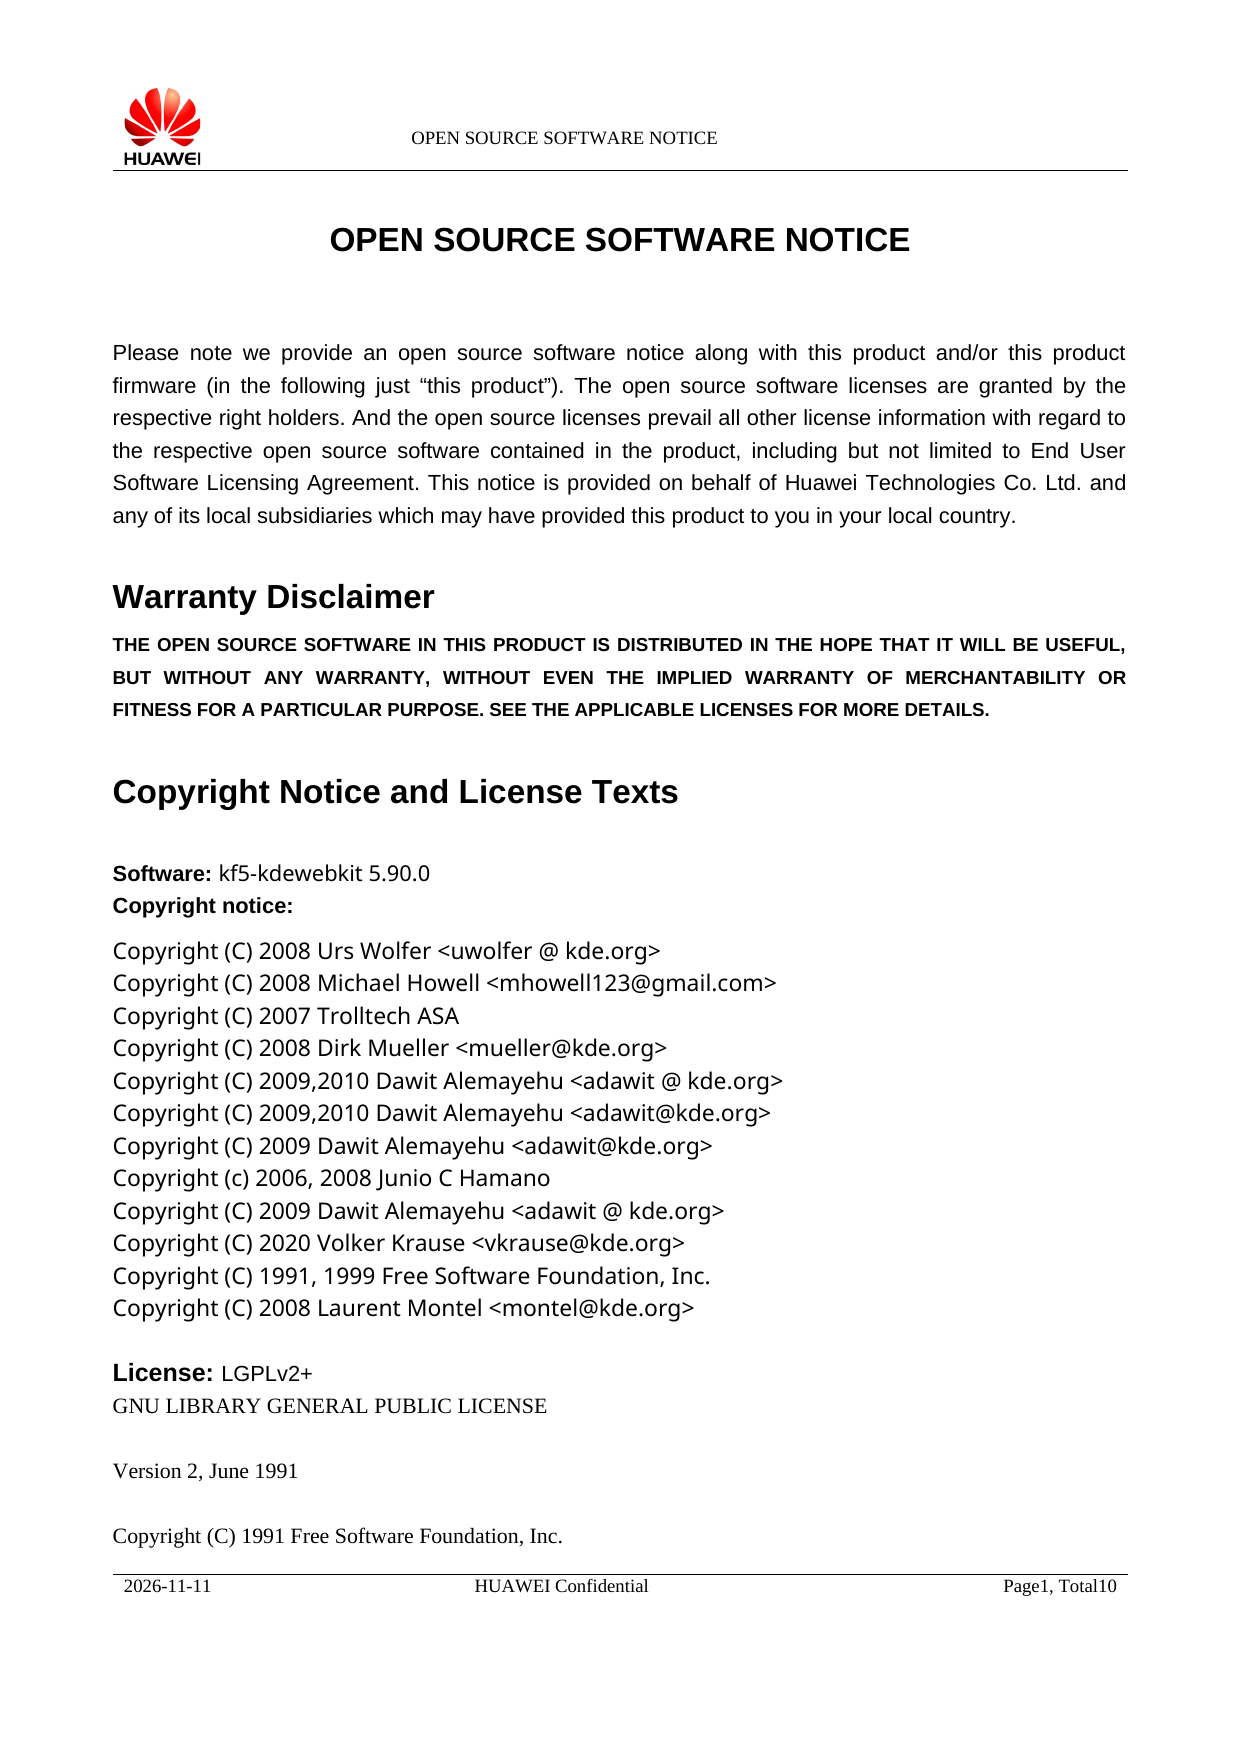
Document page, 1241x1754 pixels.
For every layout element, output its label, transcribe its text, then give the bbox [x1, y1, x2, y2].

text Copyright notice: [112, 889, 1128, 921]
picture [124, 88, 201, 165]
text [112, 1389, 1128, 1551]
title Software: kf5-kdewebkit 5.90.0 [112, 856, 1128, 889]
text The open source software in this product is distributed in the hope that it will be useful, but WITHOUT ANY WARRANTY, without even the implied warranty of MERCHANTABILITY or FITNESS FOR A PARTICULAR PURPOSE. See the applicable licenses for more details. [112, 629, 1128, 726]
text OPEN SOURCE SOFTWARE NOTICE [112, 206, 1128, 271]
text Copyright Notice and License Texts [112, 759, 1128, 824]
text Copyright (C) 2008 Urs Wolfer <uwolfer @ kde.org> Copyright (C) 2008 Michael Howell <mhowell123@gmail.com> Copyright (C) 2007 Trolltech ASA Copyright (C) 2008 Dirk Mueller <mueller@kde.org> Copyright (C) 2009,2010 Dawit Alemayehu <adawit @ kde.org> Copyright (C) 2009,2010 Dawit Alemayehu <adawit@kde.org> Copyright (C) 2009 Dawit Alemayehu <adawit@kde.org> Copyright (c) 2006, 2008 Junio C Hamano Copyright (C) 2009 Dawit Alemayehu <adawit @ kde.org> Copyright (C) 2020 Volker Krause <vkrause@kde.org> Copyright (C) 1991, 1999 Free Software Foundation, Inc. Copyright (C) 2008 Laurent Montel <montel@kde.org> [112, 934, 1128, 1356]
text Please note we provide an open source software notice along with this product and/or this product firmware (in the following just “this product”). The open source software licenses are granted by the respective right holders. And the open source licenses prevail all other license information with regard to the respective open source software contained in the product, including but not limited to End User Software Licensing Agreement. This notice is provided on behalf of Huawei Technologies Co. Ltd. and any of its local subsidiaries which may have provided this product to you in your local country. [112, 336, 1128, 531]
text License: LGPLv2+ [112, 1356, 1128, 1389]
text Warranty Disclaimer [112, 564, 1128, 629]
